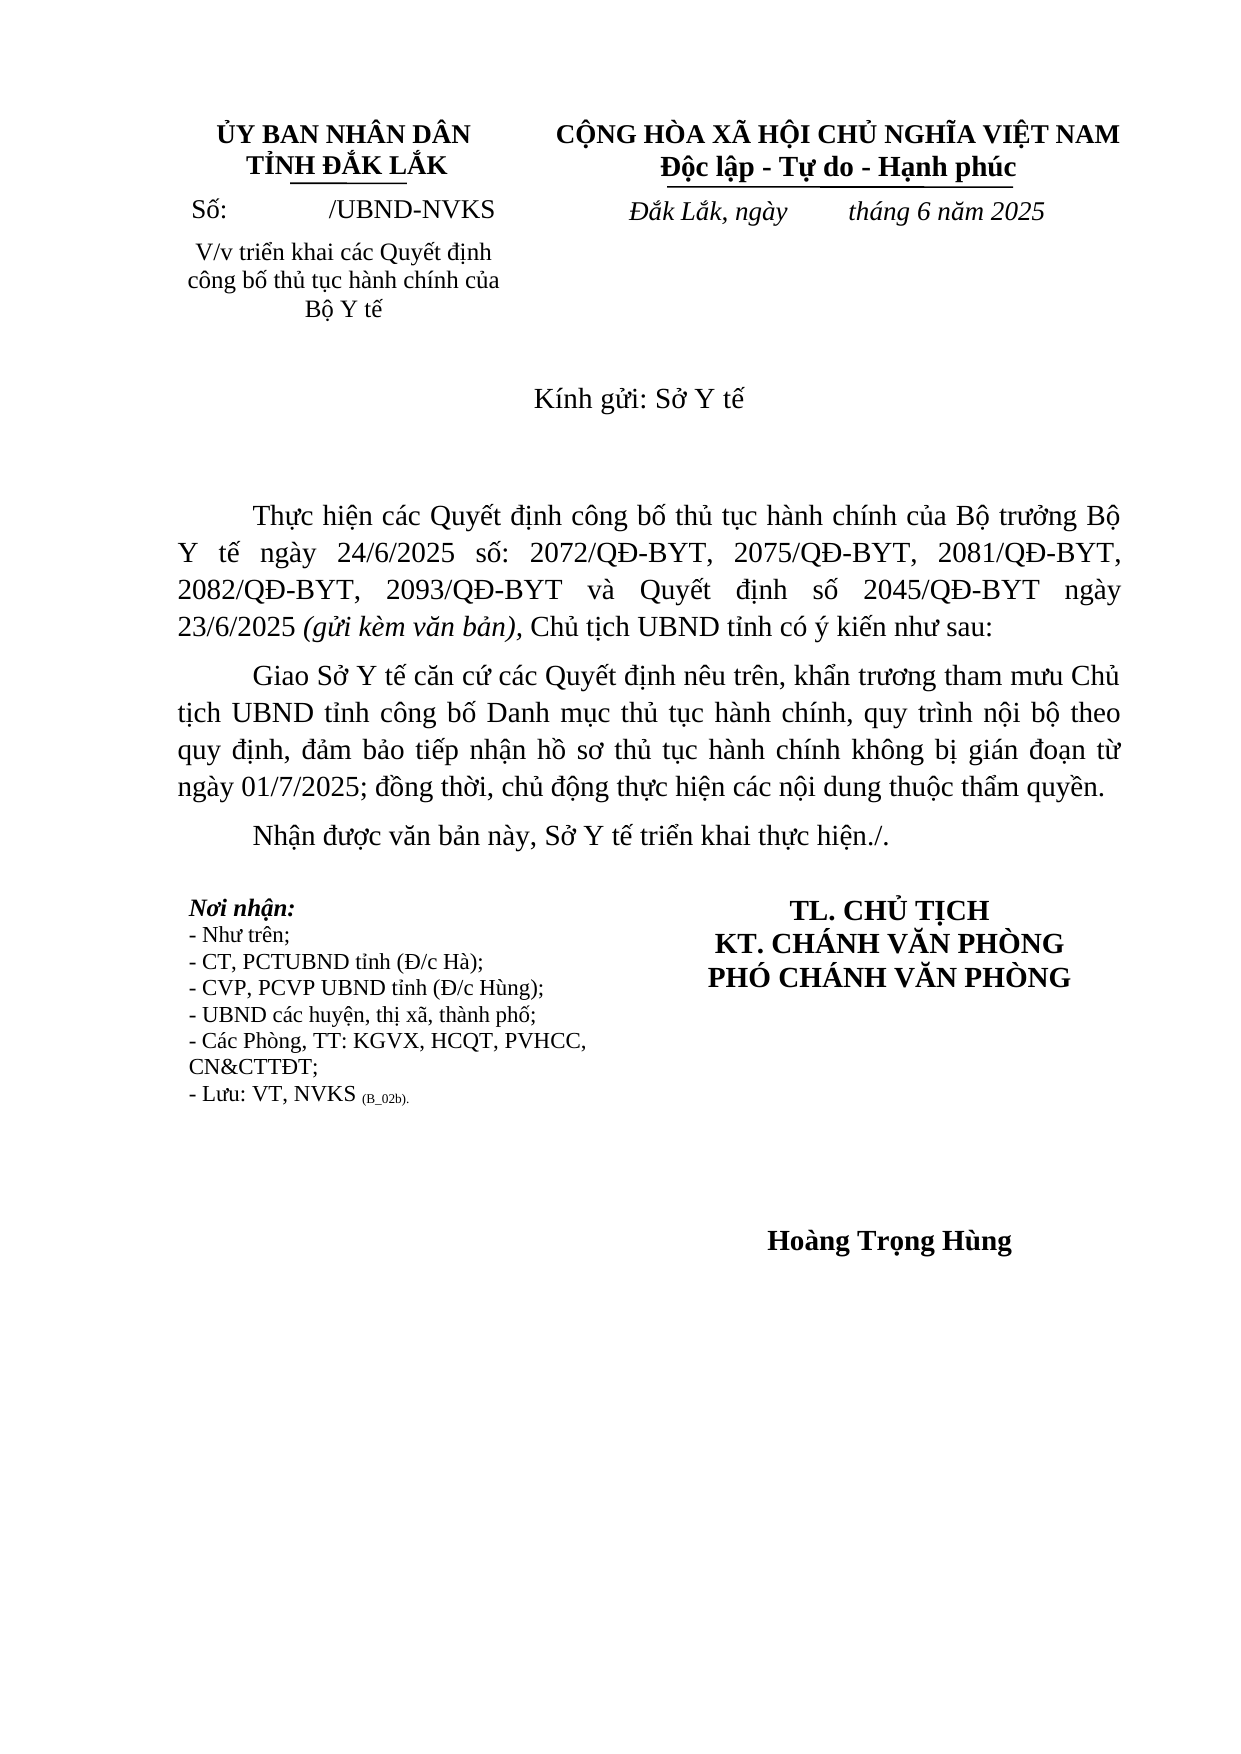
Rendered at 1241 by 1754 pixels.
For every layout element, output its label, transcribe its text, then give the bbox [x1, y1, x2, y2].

text Nhận được văn bản này, Sở Y tế triển khai thực hiện./. [177, 818, 1122, 852]
text Kính gửi: Sở Y tế [354, 381, 1122, 415]
table_header TL. CHỦ TỊCH KT. CHÁNH VĂN PHÒNG PHÓ CHÁNH VĂN PHÒNG Hoàng Trọng Hùng [668, 893, 1111, 1269]
text Thực hiện các Quyết định công bố thủ tục hành chính của Bộ trưởng Bộ Y tế ngày 24/6/2025 số: 2072/QĐ-BYT, 2075/QĐ-BYT, 2081/QĐ-BYT, 2082/QĐ-BYT, 2093/QĐ-BYT và Quyết định số 2045/QĐ-BYT ngày 23/6/2025 (gửi kèm văn bản), Chủ tịch UBND tỉnh có ý kiến như sau: [177, 498, 1122, 643]
table_header ỦY BAN NHÂN DÂN TỈNH ĐẮK LẮK Số: /UBND-NVKS V/v triển khai các Quyết định công bố thủ tục hành chính của Bộ Y tế [159, 118, 528, 323]
text Giao Sở Y tế căn cứ các Quyết định nêu trên, khẩn trương tham mưu Chủ tịch UBND tỉnh công bố Danh mục thủ tục hành chính, quy trình nội bộ theo quy định, đảm bảo tiếp nhận hồ sơ thủ tục hành chính không bị gián đoạn từ ngày 01/7/2025; đồng thời, chủ động thực hiện các nội dung thuộc thẩm quyền. [177, 658, 1122, 803]
table_header Nơi nhận: - Như trên; - CT, PCTUBND tỉnh (Đ/c Hà); - CVP, PCVP UBND tỉnh (Đ/c Hùng); - UBND các huyện, thị xã, thành phố; - Các Phòng, TT: KGVX, HCQT, PVHCC, CN&CTTĐT; - Lưu: VT, NVKS (B_02b). [177, 893, 668, 1269]
table_header CỘNG HÒA XÃ HỘI CHỦ NGHĨA VIỆT NAM Độc lập - Tự do - Hạnh phúc Đắk Lắk, ngày tháng 6 năm 2025 [528, 118, 1148, 323]
